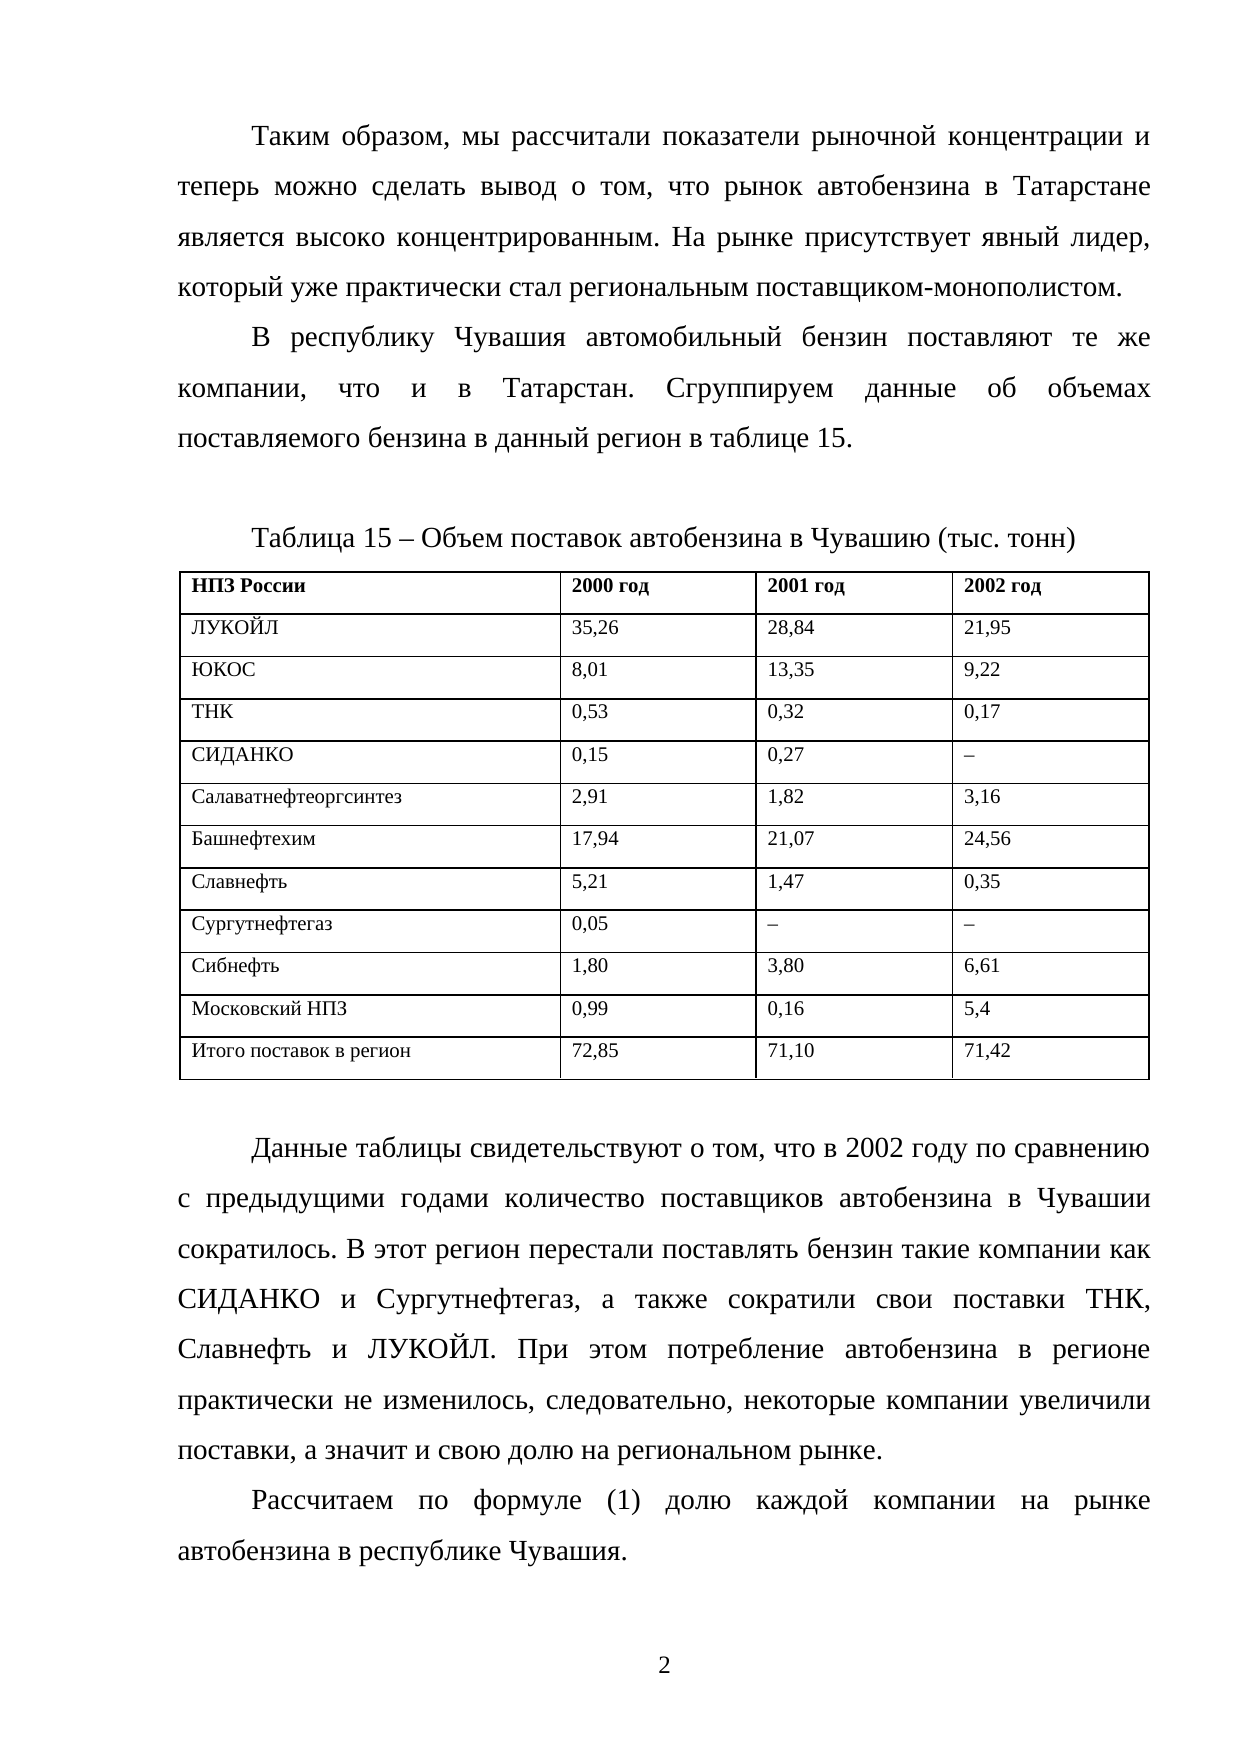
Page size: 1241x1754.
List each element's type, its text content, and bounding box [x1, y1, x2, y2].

table_header 2002 год [953, 573, 1148, 613]
table_cell 24,56 [953, 826, 1148, 867]
table_cell 1,80 [561, 953, 755, 994]
table_cell ЛУКОЙЛ [181, 615, 560, 656]
table_cell Итого поставок в регион [181, 1038, 560, 1078]
table_cell 0,53 [561, 700, 755, 740]
table_cell 8,01 [561, 657, 755, 698]
table_cell 0,15 [561, 742, 755, 782]
table_cell 0,05 [561, 911, 755, 952]
table_cell 21,07 [757, 826, 952, 867]
table_cell ТНК [181, 700, 560, 740]
table_cell 71,42 [953, 1038, 1148, 1078]
table_cell СИДАНКО [181, 742, 560, 782]
table_cell – [953, 911, 1148, 952]
table_cell – [757, 911, 952, 952]
table_cell Сургутнефтегаз [181, 911, 560, 952]
table_cell Башнефтехим [181, 826, 560, 867]
table_cell 5,21 [561, 869, 755, 909]
table_cell Салаватнефтеоргсинтез [181, 784, 560, 825]
table_cell 35,26 [561, 615, 755, 656]
table_cell 0,27 [757, 742, 952, 782]
table_cell 3,16 [953, 784, 1148, 825]
table_cell 3,80 [757, 953, 952, 994]
table_cell 2,91 [561, 784, 755, 825]
table_cell 5,4 [953, 996, 1148, 1036]
table_cell ЮКОС [181, 657, 560, 698]
table_cell 72,85 [561, 1038, 755, 1078]
table_cell 1,82 [757, 784, 952, 825]
table_cell 0,17 [953, 700, 1148, 740]
table_cell 28,84 [757, 615, 952, 656]
table_cell 0,35 [953, 869, 1148, 909]
table_header 2000 год [561, 573, 755, 613]
table_cell 6,61 [953, 953, 1148, 994]
table_cell Сибнефть [181, 953, 560, 994]
table_cell 9,22 [953, 657, 1148, 698]
table_cell 17,94 [561, 826, 755, 867]
table_cell 21,95 [953, 615, 1148, 656]
text Данные таблицы свидетельствуют о том, что в 2002 году по сравнению с предыдущими годами количество поставщиков автобензина в Чувашии сократилось. В этот регион перестали поставлять бензин такие компании как СИДАНКО и Сургутнефтегаз, а также сократили свои поставки ТНК, Славнефть и ЛУКОЙЛ. При этом потребление автобензина в регионе практически не изменилось, следовательно, некоторые компании увеличили поставки, а значит и свою долю на региональном рынке. [177, 1130, 1152, 1466]
text Рассчитаем по формуле (1) долю каждой компании на рынке автобензина в республике Чувашия. [177, 1482, 1152, 1566]
table_cell 13,35 [757, 657, 952, 698]
table_cell 71,10 [757, 1038, 952, 1078]
table_cell 1,47 [757, 869, 952, 909]
table_cell 0,99 [561, 996, 755, 1036]
table_cell Славнефть [181, 869, 560, 909]
table_cell 0,32 [757, 700, 952, 740]
text Таким образом, мы рассчитали показатели рыночной концентрации и теперь можно сделать вывод о том, что рынок автобензина в Татарстане является высоко концентрированным. На рынке присутствует явный лидер, который уже практически стал региональным поставщиком-монополистом. [177, 118, 1152, 303]
table_header НПЗ России [181, 573, 560, 613]
table_cell 0,16 [757, 996, 952, 1036]
table_cell Московский НПЗ [181, 996, 560, 1036]
table_cell – [953, 742, 1148, 782]
text Таблица 15 – Объем поставок автобензина в Чувашию (тыс. тонн) [177, 521, 1152, 554]
table_header 2001 год [757, 573, 952, 613]
text В республику Чувашия автомобильный бензин поставляют те же компании, что и в Татарстан. Сгруппируем данные об объемах поставляемого бензина в данный регион в таблице 15. [177, 319, 1152, 453]
